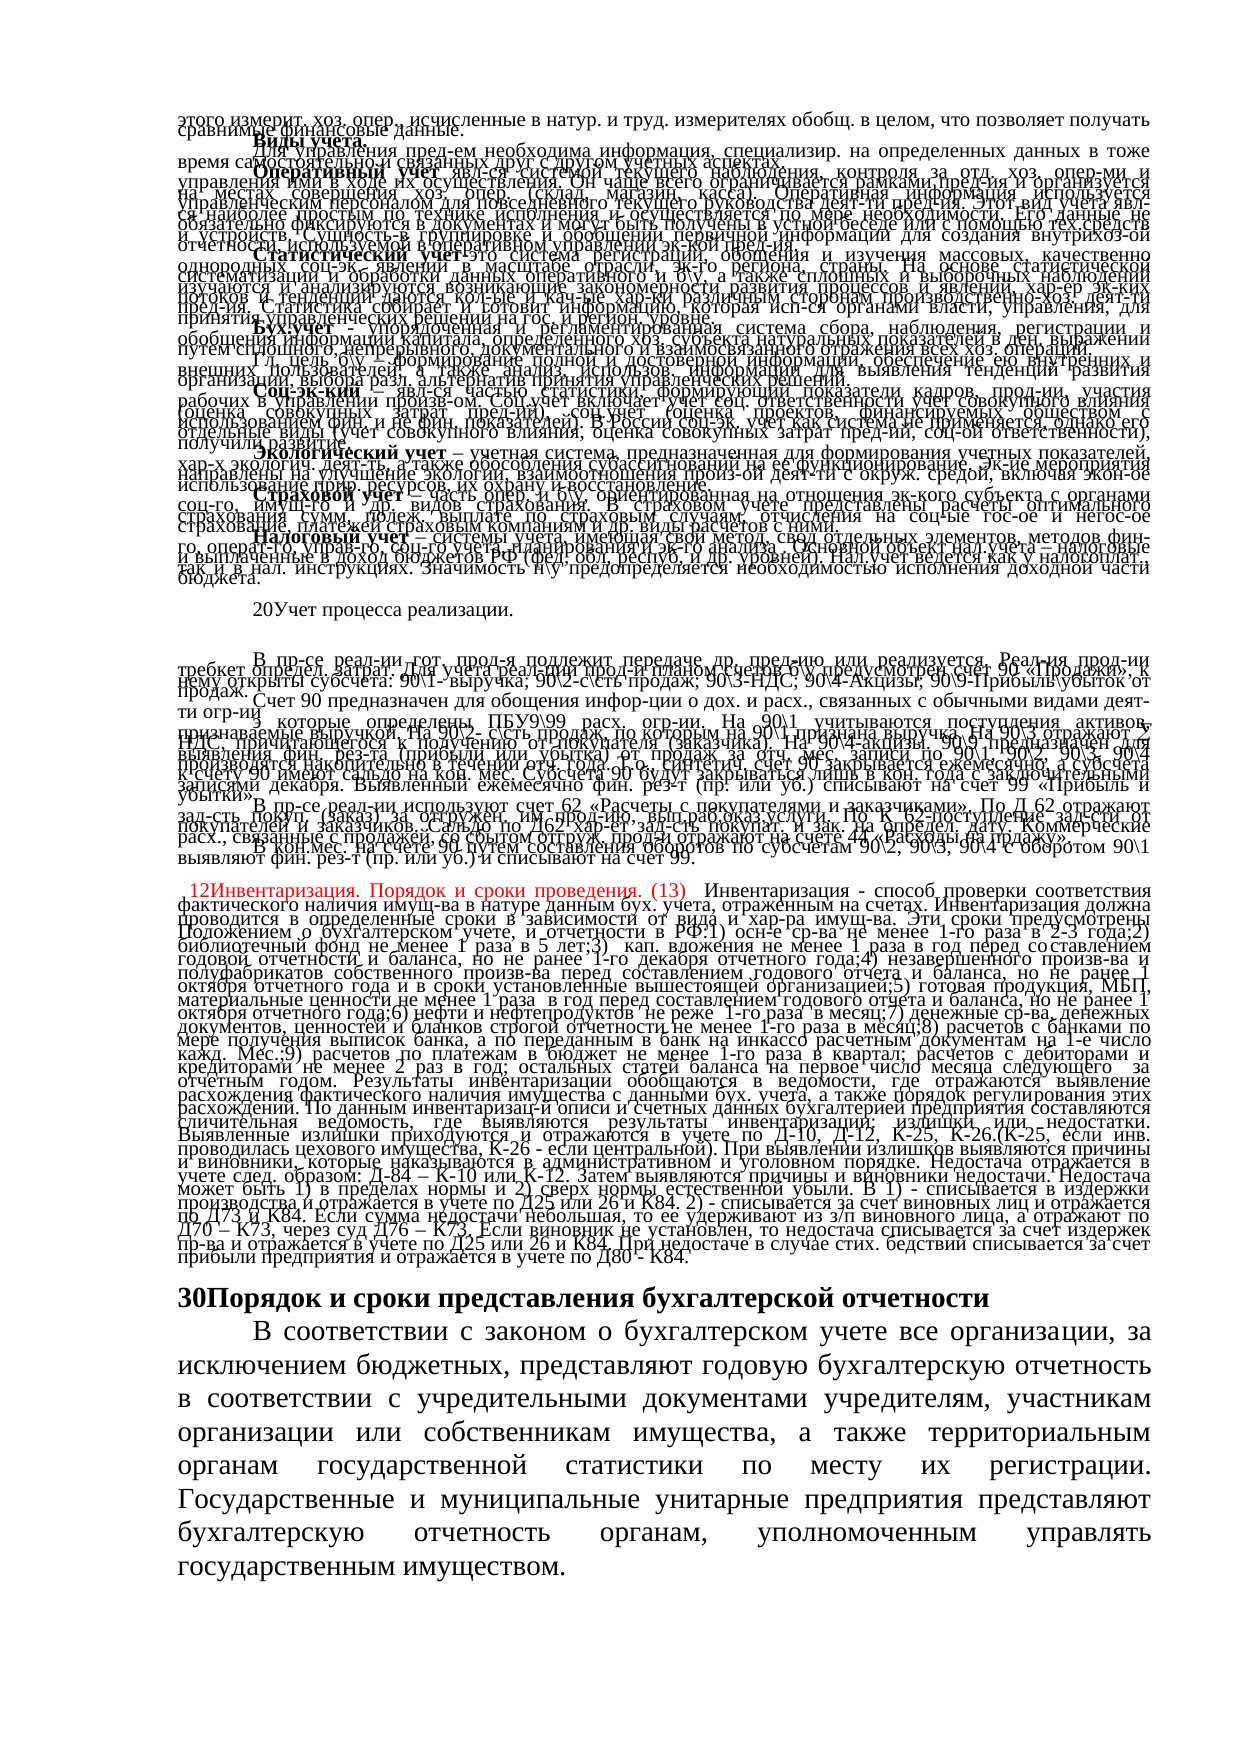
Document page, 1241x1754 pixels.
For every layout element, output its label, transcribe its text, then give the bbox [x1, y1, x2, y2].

text Статистический учет-это система регистрации, обощения и изучения массовых, качественно однородных соц-эк. явлений в масштабе отрасли, эк-го региона, страны. На основе статистической систематизации и обработки данных оперативного и б\у, а также сплошных и выборочных наблюдений изучаются и анализируются возникающие закономерности развития процессов и явлений, хар-ер эк-ких потоков и тенденций даются кол-ые и кач-ые хар-ки различным сторонам производственно-хоз. деят-ти пред-ия. Статистика собирает и готовит информацию, которая исп-ся органами власти, управления, для принятия управленческих решений на гос. и регион. уровне. [177, 253, 1152, 326]
text Страховой учет – часть опер. и б\у, ориентированная на отношения эк-кого субъекта с органами соц-го, имущ-го и др. видов страхования. В страховом учете представлены расчеты оптимального страхования сумм, полеж. выплате по страховым случаям, отчисления на соц-ые гос-ое и негос-ое страхование, платежей страховым компаниям и др. виды расчетов с ними. [177, 493, 1152, 535]
text Налоговый учет – системы учета, имеющая свой метод, свод отдельных элементов, методов фин-го, операт-го, управ-го, соц-го учета, планирования и эк-го анализа . Основной объект нал.учета – налоговые и выплаченные в доход бюджетов РФ (фед, обл, респуб, и др. уровней). Нал.учет ведется как у налогоплат., так и в нал. инструкциях. Значимость н\у предопределяется необходимостью исполнения доходной части бюджета. [177, 535, 1152, 587]
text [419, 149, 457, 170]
text В соответствии с законом о бухгалтерском учете все организации, за исключением бюджетных, представляют годовую бухгалтерскую отчетность в соответствии с учредительными документами учредителям, участникам организации или собственникам имущества, а также территориальным органам государственной статистики по месту их регистрации. Государственные и муниципальные унитарные предприятия представляют бухгалтерскую отчетность органам, уполномоченным управлять государственным имуществом. [177, 1313, 1152, 1582]
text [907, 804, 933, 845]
text э которые определены ПБУ9\99 расх. огр-ии. На 90\1 учитываются поступления активов, признаваемые выручкой. На 90\2- с\сть продаж, по которым на 90\1 признана выручка. На 90\3 отражают НДС, причитающегося к получению от покупателя (заказчика). На 90\4-акцизы. 90\9 предназначен для выявления фин. рез-та (прибыли или убытка) от продаж за отч. мес. записи по 90\1, 90\2, 90\3, 90\4 производятся накопительно в течении отч. года. Т.о., синтетич. счет 90 закрывается ежемесячно, а субсчета к счету 90 имеют сальдо на кон. мес. Субсчета 90 будут закрываться лишь в кон. года с заключительными записями декабря. Выявленный ежемесячно фин. рез-т (пр. или уб.) списывают на счет 99 «Прибыль и убытки». [177, 720, 1152, 804]
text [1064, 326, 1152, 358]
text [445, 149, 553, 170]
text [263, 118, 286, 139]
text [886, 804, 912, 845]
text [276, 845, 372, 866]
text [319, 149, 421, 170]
text Для управления пред-ем необходима информация, специализир. на определенных данных в тоже время самостоятельно и связанных друг с другом учетных аспектах. [688, 149, 1152, 170]
text Оперативный учет явл-ся системой текущего наблюдения, контроля за отд. хоз. опер-ми и управления ими в ходе их осуществления. Он чаще всего ограничивается рамками пред-ия и организуется на местах совершения хоз. опер. (склад, магазин, касса). Оперативная информация используется управленческим персоналом для повседневного текущего руководства деят-ти пред-ия. Этот вид учета явл-ся наиболее простым по технике исполнения и осуществляется по мере необходимости. Его данные не обязательно фиксируются в документах и могут быть получены в устной беседе или с помощью тех.средств и устройств. Сущность-в группировке и обобщении первичной информации для создания внутрихоз-ой отчетности, используемой в оперативном управлении эк-кой пред-ия. [177, 170, 1152, 253]
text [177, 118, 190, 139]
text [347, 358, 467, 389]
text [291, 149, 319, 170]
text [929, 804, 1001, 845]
text В пр-се реал-ии гот. прод-я подлежит передаче др. пред-ию или реализуется. Реал-ия прод-ии требкет определ. затрат. Для учета реал-ции прод-и планом счетов б\у предусмотрен счет 90 «Продажи», к нему открыты субсчета: 90\1- выручка; 90\2-с\сть продаж; 90\3-НДС; 90\4-Акцизы; 90\9-Прибыль\убыток от продаж. [177, 658, 1152, 699]
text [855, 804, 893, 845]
text Бух.учет - упорядоченная и регламентированная система сбора, наблюдения, регистрации и обобщения информации капитала, определенного хоз. субъекта натуральных показателей в ден. выражении путем сплошного, непрерывного, документального и взаимосвязанного отражения всех хоз. операций. [371, 326, 1075, 358]
text Счет 90 предназначен для обощения инфор-ции о дох. и расх., связанных с обычными видами деят-ти огр-ии [177, 699, 1152, 720]
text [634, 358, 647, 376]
text Экологический учет – учетная система, предназначенная для формирования учетных показателей, хар-х экологич. деят-ть, а также обособления субассигнований на ее функционирование. Эк-ие мероприятия направлены на улучшение экологии, взаимоотношения произ-ой деят-ти с окруж. средой, включая экон-ое использование прир. ресурсов, их охрану и восстановление. [177, 451, 1152, 493]
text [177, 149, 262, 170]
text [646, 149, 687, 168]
text В кон.мес. на счете 90 путем составления оборотов по субсчетам 90\2, 90\3, 90\4 с оборотом 90\1 выявляют фин. рез-т (пр. или уб.) и списывают на счет 99. [368, 845, 1152, 866]
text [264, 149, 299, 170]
text 20Учет процесса реализации. [177, 597, 1152, 621]
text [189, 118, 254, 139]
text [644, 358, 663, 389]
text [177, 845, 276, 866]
subtitle 30Порядок и сроки представления бухгалтерской отчетности [177, 1280, 1152, 1313]
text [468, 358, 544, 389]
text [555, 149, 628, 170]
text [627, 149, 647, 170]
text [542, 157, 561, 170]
text Соц-эк-кий – явл-ся частью статистики, формирующий показатели кадров, прод-ии, участия рабочих в управлении произв-ом. Соц.учет включает учет соц. ответственности учет совокупного влияния (оценка совокупных затрат пред-ий), соц.учет (оценка проектов, финансируемых обществом с использованием фин. и не фин. показателей). В России соц-эк. учет как система не применяется, однако его отдельные виды (учет совокупного влияния, оценка совокупных затрат пред-ий, соц-ой ответственности), получили развитие. [177, 389, 1152, 451]
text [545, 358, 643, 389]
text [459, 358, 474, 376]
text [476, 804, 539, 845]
text 12Инвентаризация. Порядок и сроки проведения. (13) Инвентаризация - способ проверки соответствия фактического наличия имущ-ва в натуре данным бух. учета, отраженным на счетах. Инвентаризация должна проводится в определенные сроки в зависимости от вида и хар-ра имущ-ва. Эти сроки предусмотрены Положением о бухгалтерском учете, и отчетности в РФ:1) осн-е ср-ва не менее 1-го раза в 2-3 года;2) библиотечный фонд не менее 1 раза в 5 лет;3) кап. вложения не менее 1 раза в год перед составлением годовой отчетности и баланса, но не ранее 1-го декабря отчетного года;4) незавершенного произв-ва и полуфабрикатов собственного произв-ва перед составлением годового отчета и баланса, но не ранее 1 октября отчетного года и в сроки установленные вышестоящей организацией;5) готовая продукция, МБП, материальные ценности не менее 1 раза в год перед составлением годового отчета и баланса, но не ранее 1 октября отчетного года;6) нефти и нефтепродуктов не реже 1-го раза в месяц;7) денежные ср-ва, денежных документов, ценностей и бланков строгой отчетности не менее 1-го раза в месяц;8) расчетов с банками по мере получения выписок банка, а по переданным в банк на инкассо расчетным документам на 1-е число кажд. Мес.;9) расчетов по платежам в бюджет не менее 1-го раза в квартал; расчетов с дебиторами и кредиторами не менее 2 раз в год; остальных статей баланса на первое число месяца следующего за отчетным годом. Результаты инвентаризации обобщаются в ведомости, где отражаются выявление расхождения фактического наличия имущества с данными бух. учета, а также порядок регулирования этих расхождений. По данным инвентаризац-й описи и счетных данных бухгалтерией предприятия составляются сличительная ведомость, где выявляются результаты инвентаризации: излишки или недостатки. Выявленные излишки приходуются и отражаются в учете по Д-10, Д-12, К-25, К-26.(К-25, если инв. проводилась цехового имущества, К-26 - если центральной). При выявлении излишков выявляются причины и виновники, которые наказываются в административном и уголовном порядке. Недостача отражается в учете след. образом: Д-84 – К-10 или К-12. Затем выявляются причины и виновники недостачи. Недостача может быть 1) в пределах нормы и 2) сверх нормы естественной убыли. В 1) - списывается в издержки производства и отражается в учете по Д25 или 26 и К84. 2) - списывается за счет виновных лиц и отражается по Д73 и К84. Если сумма недостачи небольшая, то ее удерживают из з/п виновного лица, а отражают по Д70 – К73, через суд Д76 – К73. Если виновник не установлен, то недостача списывается за счет издержек пр-ва и отражается в учете по Д25 или 26 и К84. При недостаче в случае стих. бедствий списывается за счет прибыли предприятия и отражается в учете по Д80 - К84. [177, 887, 1152, 1266]
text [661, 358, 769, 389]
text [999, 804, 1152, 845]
